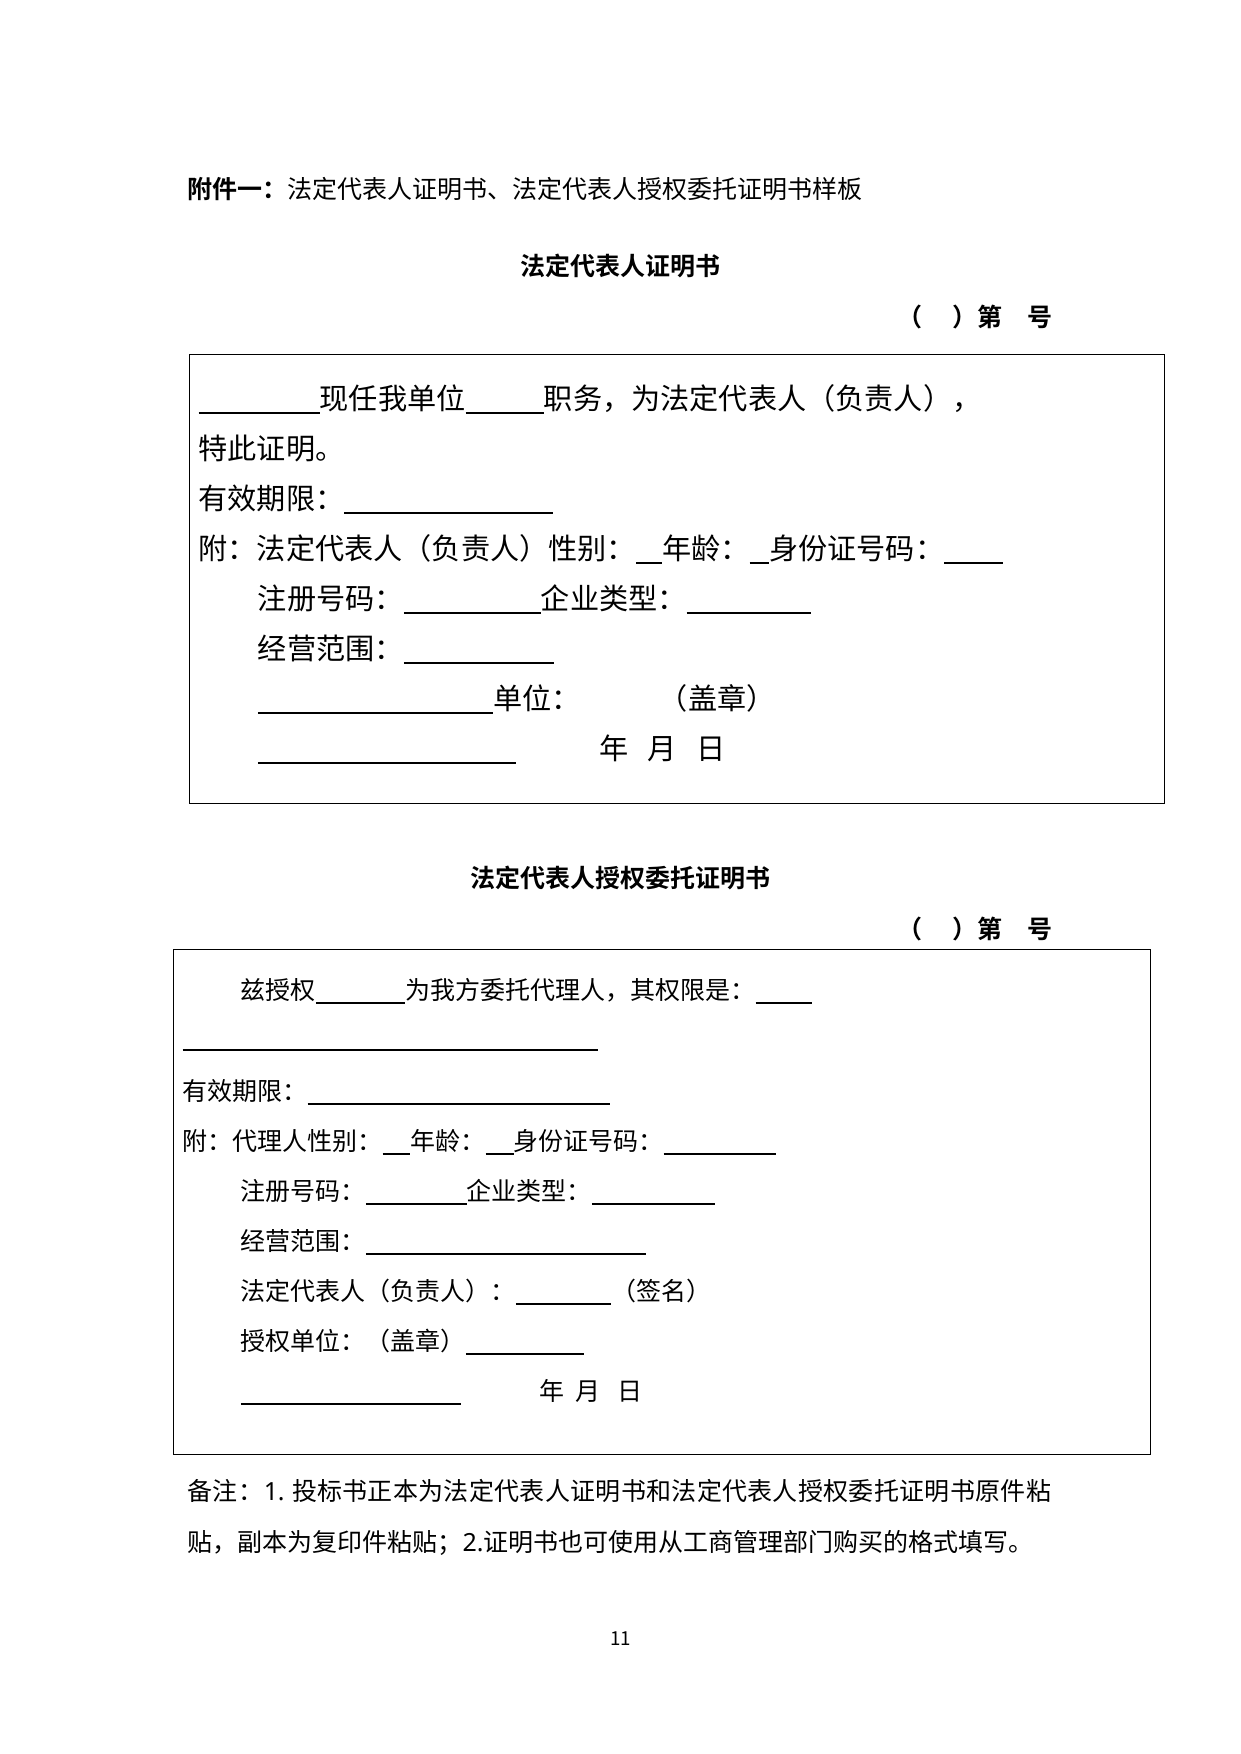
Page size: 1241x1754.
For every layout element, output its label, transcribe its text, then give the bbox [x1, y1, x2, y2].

text （ ）第 号 [187, 902, 1053, 949]
text 法定代表人证明书 [187, 239, 1053, 290]
subtitle 附件一：法定代表人证明书、法定代表人授权委托证明书样板 [187, 162, 1053, 213]
text 法定代表人授权委托证明书 [187, 851, 1053, 902]
text （ ）第 号 [187, 290, 1053, 341]
text 备注：1. 投标书正本为法定代表人证明书和法定代表人授权委托证明书原件粘贴，副本为复印件粘贴；2.证明书也可使用从工商管理部门购买的格式填写。 [187, 1464, 1053, 1566]
